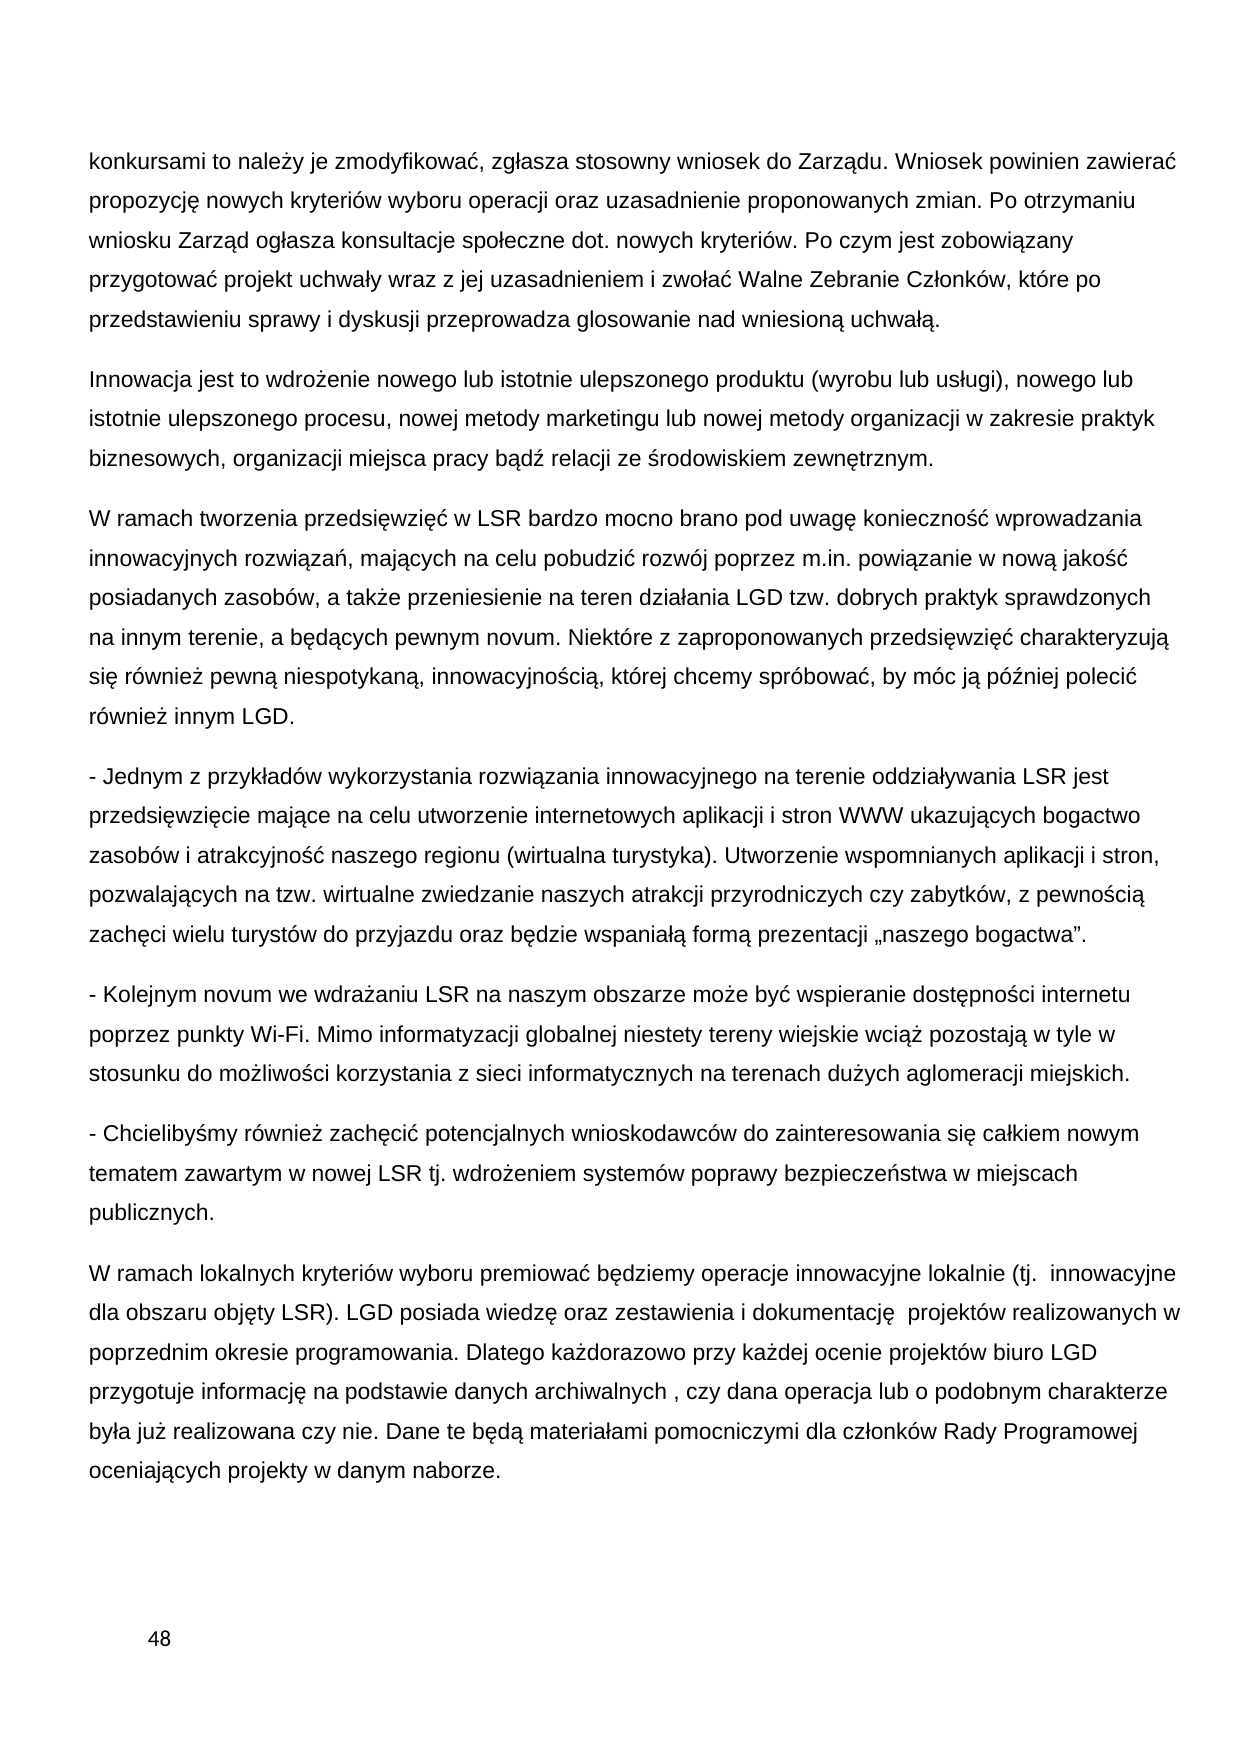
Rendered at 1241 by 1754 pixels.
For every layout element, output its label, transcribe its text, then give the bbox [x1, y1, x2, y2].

text - Chcielibyśmy również zachęcić potencjalnych wnioskodawców do zainteresowania się całkiem nowym tematem zawartym w nowej LSR tj. wdrożeniem systemów poprawy bezpieczeństwa w miejscach publicznych. [89, 1120, 1181, 1226]
text Innowacja jest to wdrożenie nowego lub istotnie ulepszonego produktu (wyrobu lub usługi), nowego lub istotnie ulepszonego procesu, nowej metody marketingu lub nowej metody organizacji w zakresie praktyk biznesowych, organizacji miejsca pracy bądź relacji ze środowiskiem zewnętrznym. [89, 366, 1181, 471]
text W ramach tworzenia przedsięwzięć w LSR bardzo mocno brano pod uwagę konieczność wprowadzania innowacyjnych rozwiązań, mających na celu pobudzić rozwój poprzez m.in. powiązanie w nową jakość posiadanych zasobów, a także przeniesienie na teren działania LGD tzw. dobrych praktyk sprawdzonych na innym terenie, a będących pewnym novum. Niektóre z zaproponowanych przedsięwzięć charakteryzują się również pewną niespotykaną, innowacyjnością, której chcemy spróbować, by móc ją później polecić również innym LGD. [89, 505, 1181, 729]
text - Kolejnym novum we wdrażaniu LSR na naszym obszarze może być wspieranie dostępności internetu poprzez punkty Wi-Fi. Mimo informatyzacji globalnej niestety tereny wiejskie wciąż pozostają w tyle w stosunku do możliwości korzystania z sieci informatycznych na terenach dużych aglomeracji miejskich. [89, 981, 1181, 1086]
text - Jednym z przykładów wykorzystania rozwiązania innowacyjnego na terenie oddziaływania LSR jest przedsięwzięcie mające na celu utworzenie internetowych aplikacji i stron WWW ukazujących bogactwo zasobów i atrakcyjność naszego regionu (wirtualna turystyka). Utworzenie wspomnianych aplikacji i stron, pozwalających na tzw. wirtualne zwiedzanie naszych atrakcji przyrodniczych czy zabytków, z pewnością zachęci wielu turystów do przyjazdu oraz będzie wspaniałą formą prezentacji „naszego bogactwa”. [89, 763, 1181, 947]
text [89, 148, 1181, 332]
text W ramach lokalnych kryteriów wyboru premiować będziemy operacje innowacyjne lokalnie (tj. innowacyjne dla obszaru objęty LSR). LGD posiada wiedzę oraz zestawienia i dokumentację projektów realizowanych w poprzednim okresie programowania. Dlatego każdorazowo przy każdej ocenie projektów biuro LGD przygotuje informację na podstawie danych archiwalnych , czy dana operacja lub o podobnym charakterze była już realizowana czy nie. Dane te będą materiałami pomocniczymi dla członków Rady Programowej oceniających projekty w danym naborze. [89, 1260, 1181, 1483]
